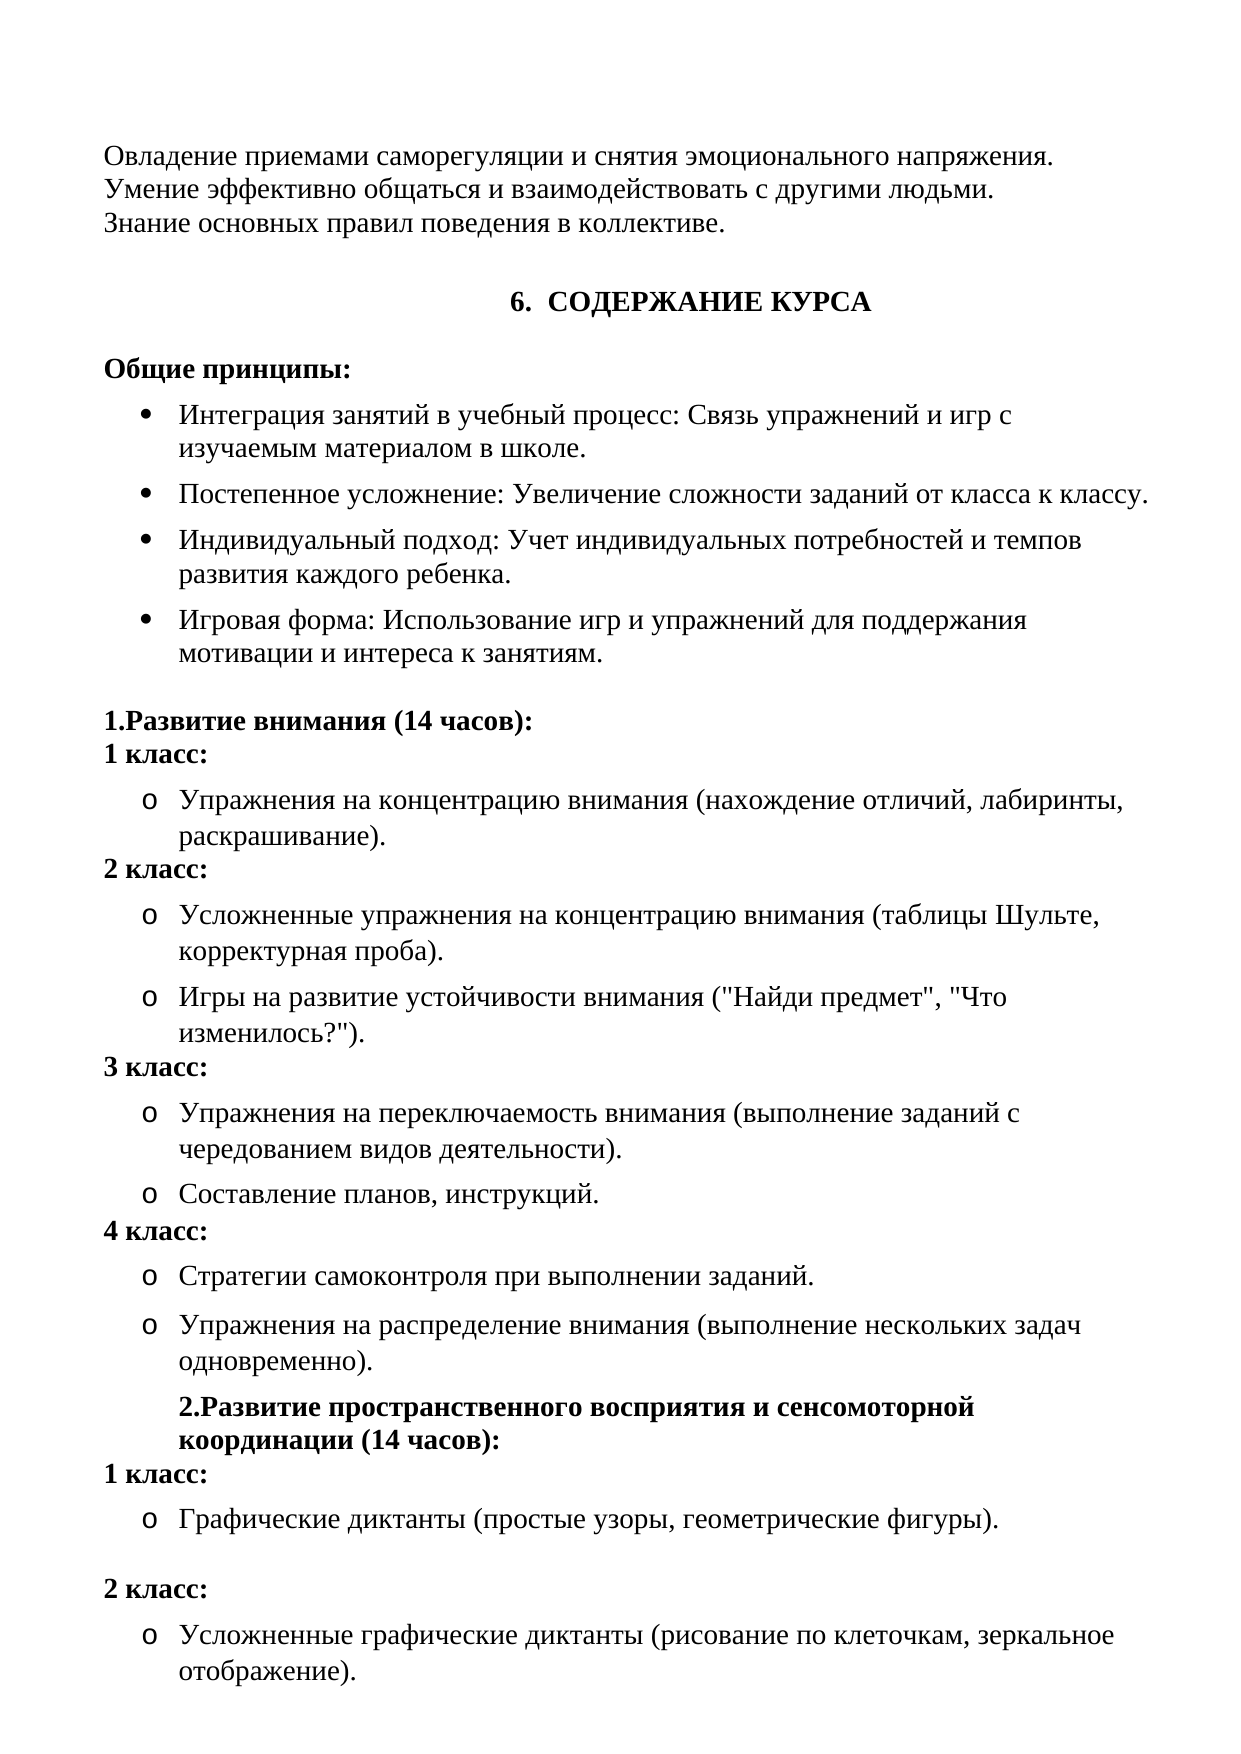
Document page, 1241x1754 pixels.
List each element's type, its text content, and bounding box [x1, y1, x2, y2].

list Упражнения на распределение внимания (выполнение нескольких задач одновременно). [141, 1307, 1152, 1376]
list Графические диктанты (простые узоры, геометрические фигуры). [141, 1502, 1152, 1538]
list Индивидуальный подход: Учет индивидуальных потребностей и темпов развития каждого ребенка. [141, 522, 1152, 589]
text Общие принципы: [103, 351, 1152, 385]
list Игровая форма: Использование игр и упражнений для поддержания мотивации и интереса к занятиям. [141, 602, 1152, 669]
list Упражнения на переключаемость внимания (выполнение заданий с чередованием видов деятельности). [141, 1095, 1152, 1164]
text 2 класс: [103, 852, 1152, 885]
text Овладение приемами саморегуляции и снятия эмоционального напряжения. [103, 138, 1152, 171]
list СОДЕРЖАНИЕ КУРСА [230, 284, 1152, 318]
list Стратегии самоконтроля при выполнении заданий. [141, 1258, 1152, 1294]
list Усложненные упражнения на концентрацию внимания (таблицы Шульте, корректурная проба). [141, 897, 1152, 967]
text 1 класс: [103, 736, 1152, 770]
text Знание основных правил поведения в коллективе. [103, 205, 1152, 238]
list 2.Развитие пространственного восприятия и сенсомоторной координации (14 часов): [178, 1389, 1152, 1456]
text 4 класс: [103, 1213, 1152, 1246]
list Составление планов, инструкций. [141, 1177, 1152, 1213]
list Интеграция занятий в учебный процесс: Связь упражнений и игр с изучаемым материалом в школе. [141, 397, 1152, 464]
list Упражнения на концентрацию внимания (нахождение отличий, лабиринты, раскрашивание). [141, 782, 1152, 852]
list Игры на развитие устойчивости внимания ("Найди предмет", "Что изменилось?"). [141, 979, 1152, 1049]
list Постепенное усложнение: Увеличение сложности заданий от класса к классу. [141, 476, 1152, 510]
list Усложненные графические диктанты (рисование по клеточкам, зеркальное отображение). [141, 1617, 1152, 1687]
text 1.Развитие внимания (14 часов): [103, 703, 1152, 736]
text 3 класс: [103, 1049, 1152, 1082]
text 1 класс: [103, 1456, 1152, 1489]
text Умение эффективно общаться и взаимодействовать с другими людьми. [103, 171, 1152, 205]
text 2 класс: [103, 1571, 1152, 1605]
